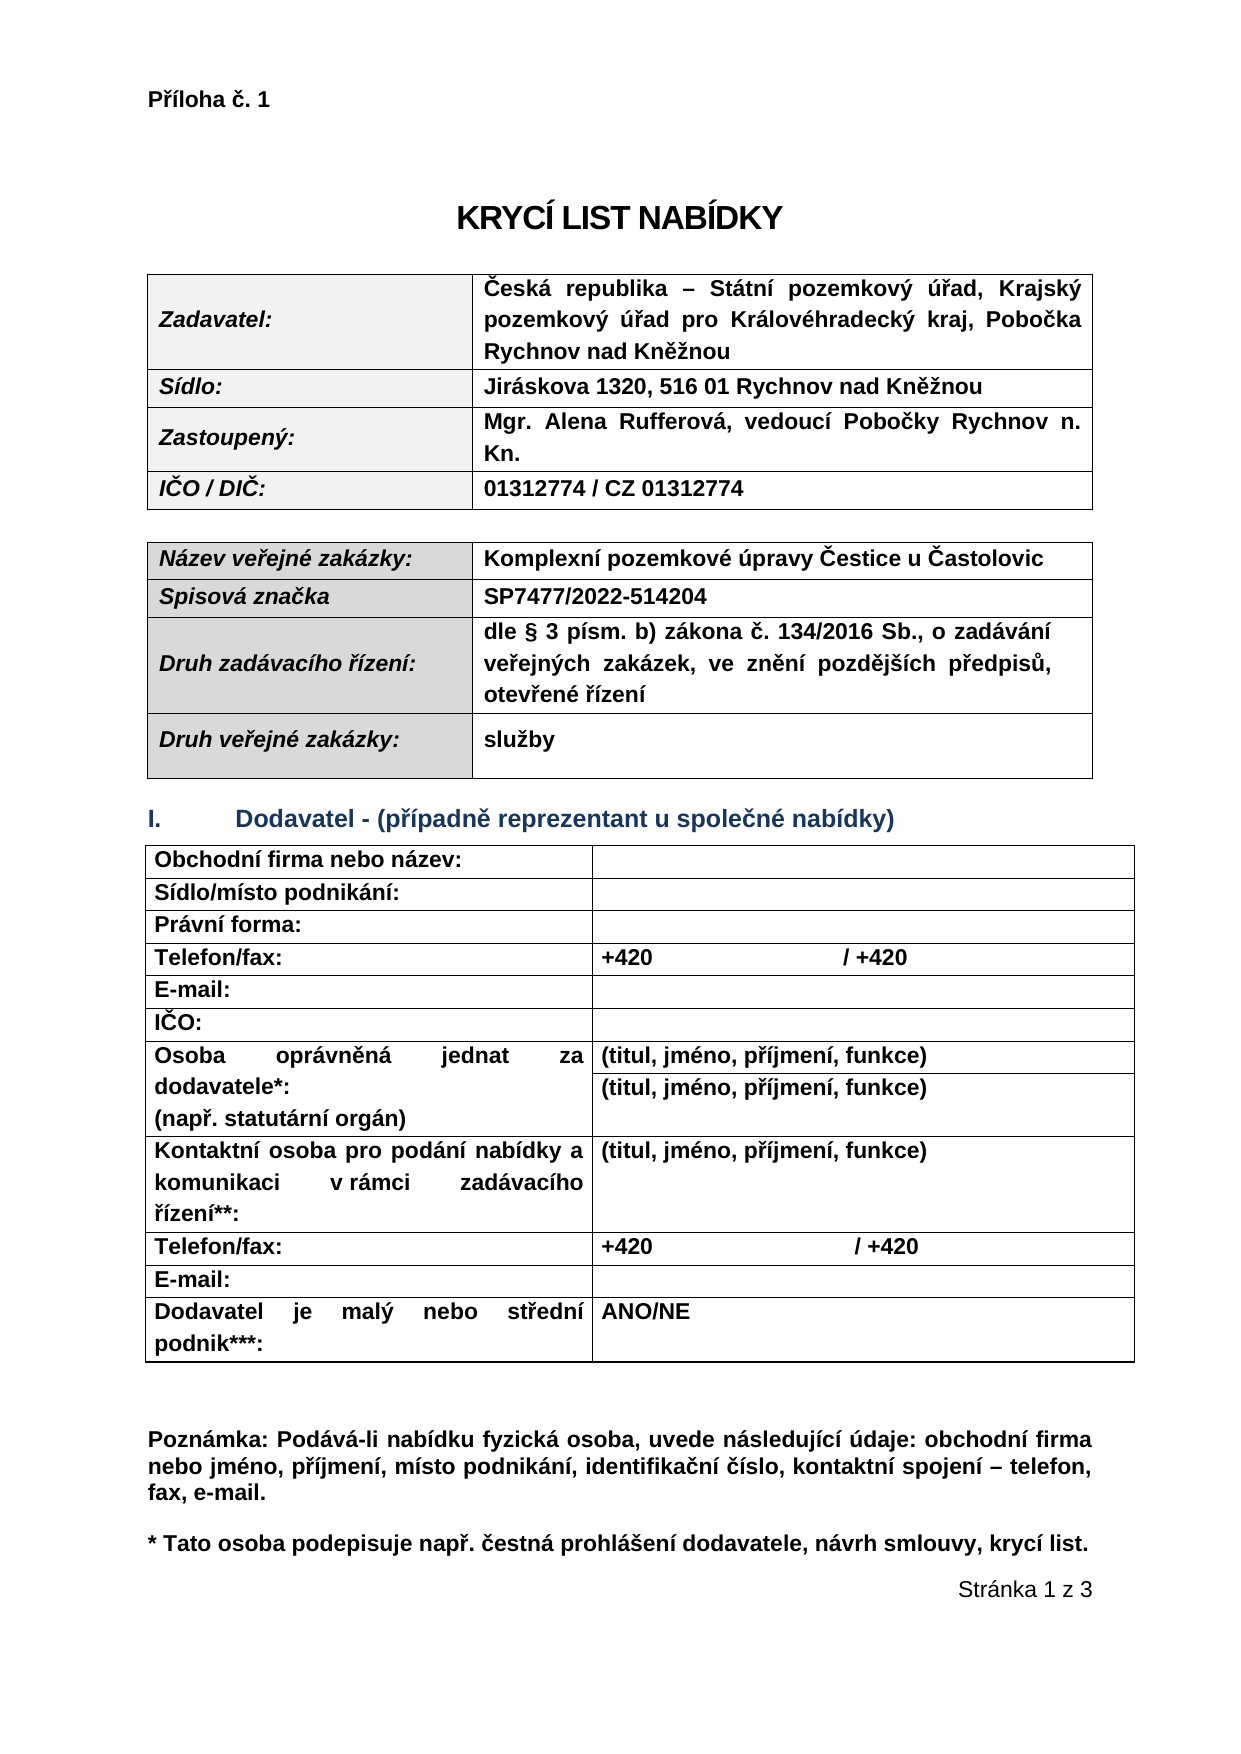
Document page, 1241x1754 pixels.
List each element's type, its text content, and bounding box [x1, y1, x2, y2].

subtitle Dodavatel - (případně reprezentant u společné nabídky) [148, 804, 1093, 832]
table_cell dle § 3 písm. b) zákona č. 134/2016 Sb., o zadávání veřejných zakázek, ve znění pozdějších předpisů, otevřené řízení [473, 618, 1092, 713]
table_cell [593, 1266, 1134, 1297]
table_cell [593, 879, 1134, 910]
table_cell Telefon/fax: [146, 944, 592, 975]
table_cell [593, 976, 1134, 1008]
table_header Komplexní pozemkové úpravy Čestice u Častolovic [473, 543, 1092, 579]
table_cell ANO/NE [593, 1298, 1134, 1361]
table_cell Dodavatel je malý nebo střední podnik***: [146, 1298, 592, 1361]
table_cell Mgr. Alena Rufferová, vedoucí Pobočky Rychnov n. Kn. [473, 408, 1092, 471]
table_cell [593, 1009, 1134, 1041]
text * Tato osoba podepisuje např. čestná prohlášení dodavatele, návrh smlouvy, krycí list. [148, 1530, 1093, 1557]
table_cell (titul, jméno, příjmení, funkce) [593, 1137, 1134, 1232]
table_cell Zastoupený: [148, 408, 472, 471]
table_cell +420 / +420 [593, 1233, 1134, 1264]
table_cell Sídlo: [148, 370, 472, 407]
table_cell Druh veřejné zakázky: [148, 714, 472, 778]
table_cell [593, 911, 1134, 943]
table_cell Kontaktní osoba pro podání nabídky a komunikaci v rámci zadávacího řízení**: [146, 1137, 592, 1232]
table_cell Druh zadávacího řízení: [148, 618, 472, 713]
table_cell (titul, jméno, příjmení, funkce) [593, 1074, 1134, 1136]
table_header Obchodní firma nebo název: [146, 846, 592, 877]
table_cell SP7477/2022-514204 [473, 580, 1092, 617]
table_header Zadavatel: [148, 275, 472, 369]
table_cell Telefon/fax: [146, 1233, 592, 1264]
table_cell E-mail: [146, 1266, 592, 1297]
table_header Název veřejné zakázky: [148, 543, 472, 579]
table_cell Jiráskova 1320, 516 01 Rychnov nad Kněžnou [473, 370, 1092, 407]
table_cell 01312774 / CZ 01312774 [473, 472, 1092, 509]
table_cell Spisová značka [148, 580, 472, 617]
text Poznámka: Podává-li nabídku fyzická osoba, uvede následující údaje: obchodní firma nebo jméno, příjmení, místo podnikání, identifikační číslo, kontaktní spojení – telefon, fax, e-mail. [148, 1426, 1093, 1505]
table_cell Osoba oprávněná jednat za dodavatele*: (např. statutární orgán) [146, 1042, 592, 1136]
table_cell E-mail: [146, 976, 592, 1008]
table_cell IČO: [146, 1009, 592, 1041]
table_cell Sídlo/místo podnikání: [146, 879, 592, 910]
table_header [593, 846, 1134, 877]
table_cell +420 / +420 [593, 944, 1134, 975]
table_cell IČO / DIČ: [148, 472, 472, 509]
table_header Česká republika – Státní pozemkový úřad, Krajský pozemkový úřad pro Královéhradecký kraj, Pobočka Rychnov nad Kněžnou [473, 275, 1092, 369]
table_cell služby [473, 714, 1092, 778]
title Krycí list nabídky [148, 198, 1093, 236]
table_cell (titul, jméno, příjmení, funkce) [593, 1042, 1134, 1073]
table_cell Právní forma: [146, 911, 592, 943]
